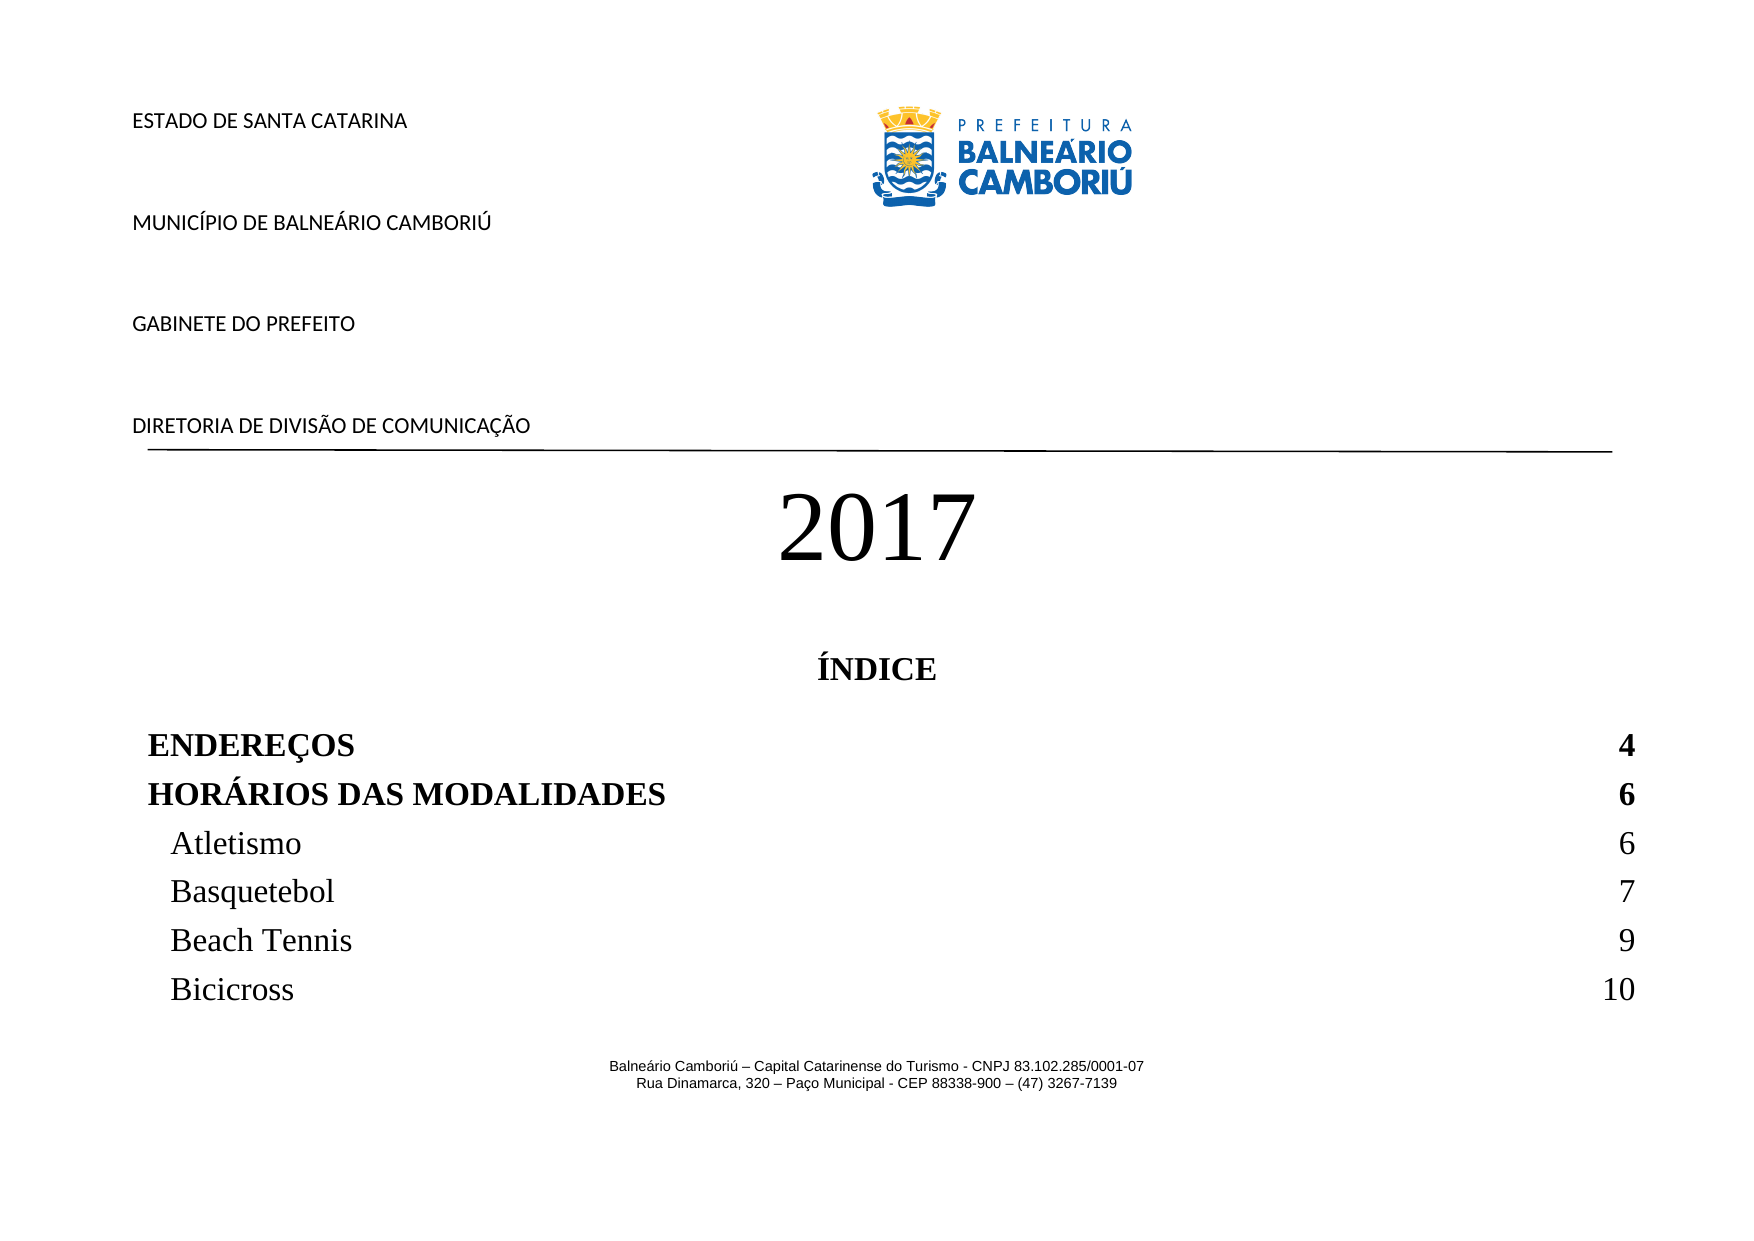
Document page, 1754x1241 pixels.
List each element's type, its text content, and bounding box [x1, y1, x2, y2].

text Bicicross 10 [170, 969, 1606, 1008]
text ÍNDICE [148, 649, 1606, 687]
text ENDEREÇOS 4 [148, 726, 1606, 764]
text 2017 [148, 467, 1606, 582]
text Atletismo 6 [170, 823, 1606, 861]
text HORÁRIOS DAS MODALIDADES 6 [148, 774, 1606, 813]
picture [872, 106, 1132, 207]
text Beach Tennis 9 [170, 921, 1606, 959]
text Basquetebol 7 [170, 872, 1606, 910]
